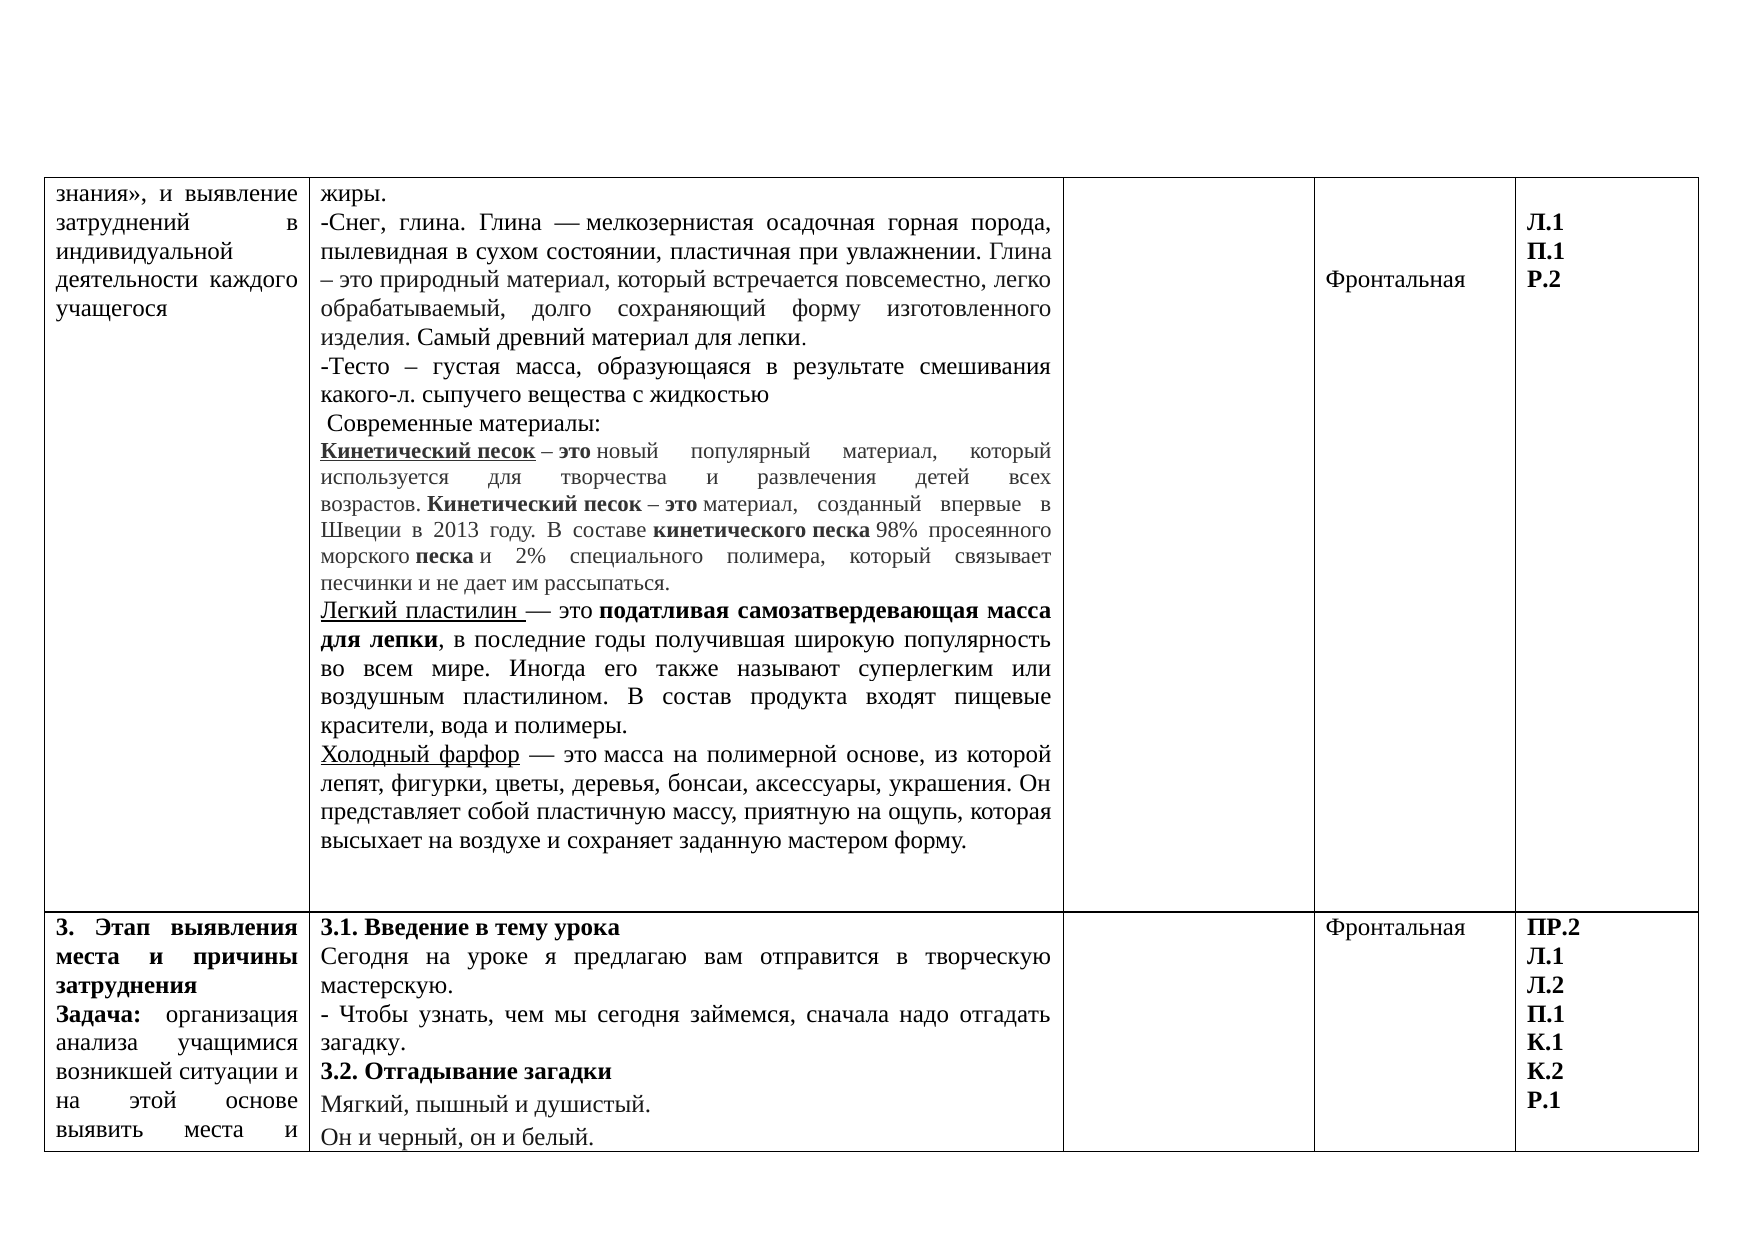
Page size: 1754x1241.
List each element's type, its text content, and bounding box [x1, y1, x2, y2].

table_cell Фронтальная [1315, 913, 1515, 1151]
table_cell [310, 178, 1063, 911]
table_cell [45, 178, 309, 911]
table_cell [1516, 178, 1698, 911]
table_cell [1064, 913, 1314, 1151]
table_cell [45, 913, 309, 1151]
table_cell [1064, 178, 1314, 911]
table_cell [1315, 178, 1515, 911]
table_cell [1516, 913, 1698, 1151]
